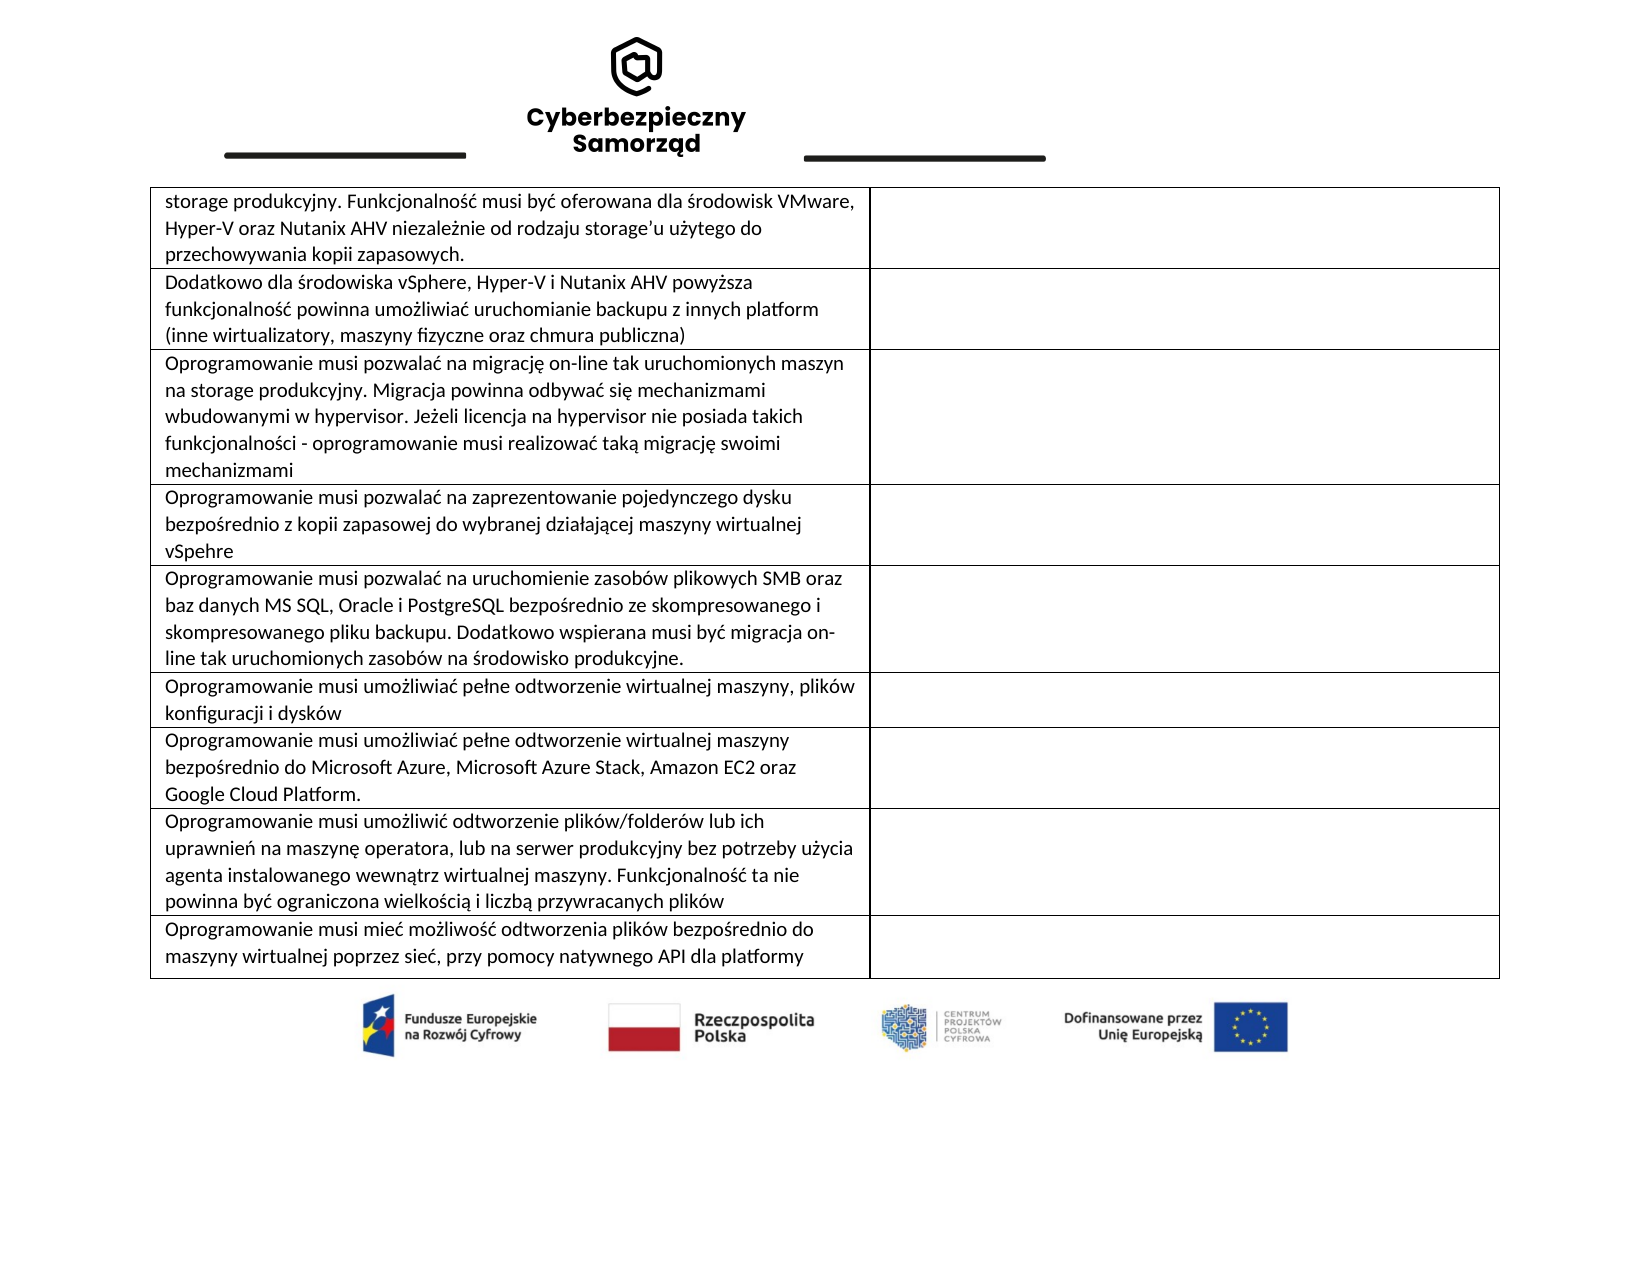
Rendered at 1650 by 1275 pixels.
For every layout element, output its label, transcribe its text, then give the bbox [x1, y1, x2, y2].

table_cell [871, 485, 1499, 564]
table_cell [871, 269, 1499, 349]
picture [803, 155, 1046, 162]
table_cell Oprogramowanie musi pozwalać na uruchomienie zasobów plikowych SMB oraz baz danych MS SQL, Oracle i PostgreSQL bezpośrednio ze skompresowanego i skompresowanego pliku backupu. Dodatkowo wspierana musi być migracja on-line tak uruchomionych zasobów na środowisko produkcyjne. [151, 566, 869, 672]
table_cell Oprogramowanie musi umożliwiać pełne odtworzenie wirtualnej maszyny bezpośrednio do Microsoft Azure, Microsoft Azure Stack, Amazon EC2 oraz Google Cloud Platform. [151, 728, 869, 808]
table_cell Oprogramowanie musi umożliwiać pełne odtworzenie wirtualnej maszyny, plików konfiguracji i dysków [151, 673, 869, 727]
table_cell [871, 916, 1499, 978]
table_cell [871, 350, 1499, 483]
table_cell [871, 728, 1499, 808]
table_cell Dodatkowo dla środowiska vSphere, Hyper-V i Nutanix AHV powyższa funkcjonalność powinna umożliwiać uruchomianie backupu z innych platform (inne wirtualizatory, maszyny fizyczne oraz chmura publiczna) [151, 269, 869, 349]
table_cell Oprogramowanie musi pozwalać na zaprezentowanie pojedynczego dysku bezpośrednio z kopii zapasowej do wybranej działającej maszyny wirtualnej vSpehre [151, 485, 869, 564]
table_cell [871, 566, 1499, 672]
table_cell [871, 673, 1499, 727]
picture [527, 37, 746, 157]
table_cell Oprogramowanie musi pozwalać na migrację on-line tak uruchomionych maszyn na storage produkcyjny. Migracja powinna odbywać się mechanizmami wbudowanymi w hypervisor. Jeżeli licencja na hypervisor nie posiada takich funkcjonalności - oprogramowanie musi realizować taką migrację swoimi mechanizmami [151, 350, 869, 483]
table_cell [871, 809, 1499, 915]
picture [352, 980, 1298, 1069]
table_cell [871, 188, 1499, 268]
picture [224, 152, 467, 159]
table_cell Oprogramowanie musi umożliwić odtworzenie plików/folderów lub ich uprawnień na maszynę operatora, lub na serwer produkcyjny bez potrzeby użycia agenta instalowanego wewnątrz wirtualnej maszyny. Funkcjonalność ta nie powinna być ograniczona wielkością i liczbą przywracanych plików [151, 809, 869, 915]
